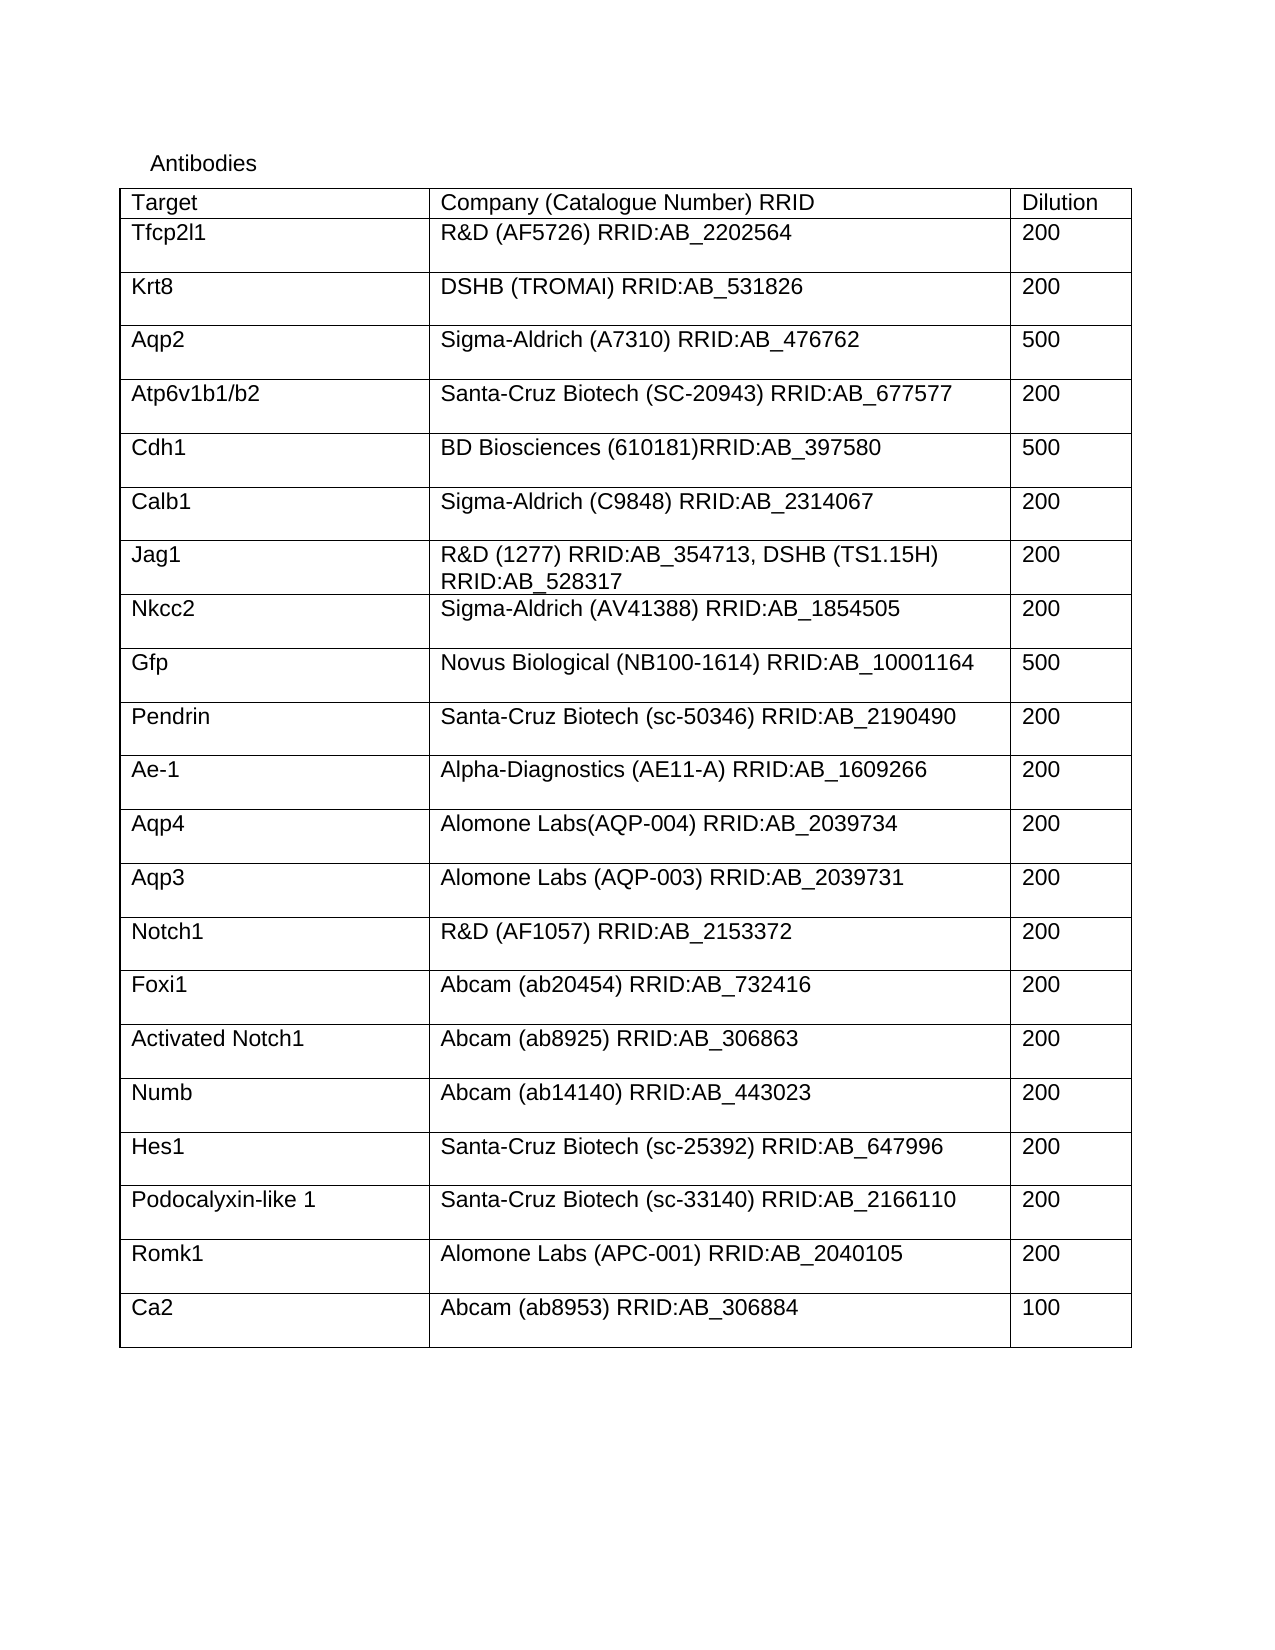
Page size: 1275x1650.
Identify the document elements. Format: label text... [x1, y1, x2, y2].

table_cell 200 [1011, 971, 1131, 1024]
table_cell Abcam (ab14140) RRID:AB_443023 [430, 1079, 1010, 1132]
table_cell Aqp3 [121, 864, 429, 917]
table_cell Activated Notch1 [121, 1025, 429, 1078]
table_header Target [121, 189, 429, 218]
table_cell Foxi1 [121, 971, 429, 1024]
table_cell Jag1 [121, 541, 429, 594]
table_cell Sigma-Aldrich (C9848) RRID:AB_2314067 [430, 488, 1010, 540]
table_cell 200 [1011, 1079, 1131, 1132]
table_cell Santa-Cruz Biotech (sc-50346) RRID:AB_2190490 [430, 703, 1010, 755]
table_cell Aqp4 [121, 810, 429, 863]
table_cell Tfcp2l1 [121, 219, 429, 272]
table_cell Alomone Labs(AQP-004) RRID:AB_2039734 [430, 810, 1010, 863]
table_cell Numb [121, 1079, 429, 1132]
text Antibodies [150, 150, 1125, 176]
table_cell Ae-1 [121, 756, 429, 809]
table_cell 200 [1011, 380, 1131, 433]
table_cell 500 [1011, 326, 1131, 379]
table_cell Sigma-Aldrich (AV41388) RRID:AB_1854505 [430, 595, 1010, 648]
table_cell Abcam (ab8953) RRID:AB_306884 [430, 1294, 1010, 1347]
table_cell 200 [1011, 488, 1131, 540]
table_cell Alomone Labs (APC-001) RRID:AB_2040105 [430, 1240, 1010, 1293]
table_cell 200 [1011, 864, 1131, 917]
table_cell 500 [1011, 434, 1131, 487]
table_cell Podocalyxin-like 1 [121, 1186, 429, 1239]
table_cell Santa-Cruz Biotech (sc-33140) RRID:AB_2166110 [430, 1186, 1010, 1239]
table_cell R&D (AF5726) RRID:AB_2202564 [430, 219, 1010, 272]
table_cell Novus Biological (NB100-1614) RRID:AB_10001164 [430, 649, 1010, 702]
table_cell 200 [1011, 541, 1131, 594]
table_cell Hes1 [121, 1133, 429, 1185]
table_cell Santa-Cruz Biotech (sc-25392) RRID:AB_647996 [430, 1133, 1010, 1185]
table_cell R&D (AF1057) RRID:AB_2153372 [430, 918, 1010, 970]
table_cell 100 [1011, 1294, 1131, 1347]
table_cell Krt8 [121, 273, 429, 325]
table_cell 200 [1011, 703, 1131, 755]
table_cell DSHB (TROMAI) RRID:AB_531826 [430, 273, 1010, 325]
table_cell 200 [1011, 595, 1131, 648]
table_header Company (Catalogue Number) RRID [430, 189, 1010, 218]
table_cell Pendrin [121, 703, 429, 755]
table_cell Santa-Cruz Biotech (SC-20943) RRID:AB_677577 [430, 380, 1010, 433]
table_cell Abcam (ab8925) RRID:AB_306863 [430, 1025, 1010, 1078]
table_cell 200 [1011, 1133, 1131, 1185]
table_cell R&D (1277) RRID:AB_354713, DSHB (TS1.15H) RRID:AB_528317 [430, 541, 1010, 594]
table_cell Romk1 [121, 1240, 429, 1293]
table_cell 200 [1011, 273, 1131, 325]
table_cell 200 [1011, 1025, 1131, 1078]
table_cell 200 [1011, 219, 1131, 272]
table_cell Nkcc2 [121, 595, 429, 648]
table_cell Gfp [121, 649, 429, 702]
table_header Dilution [1011, 189, 1131, 218]
table_cell Alomone Labs (AQP-003) RRID:AB_2039731 [430, 864, 1010, 917]
table_cell Abcam (ab20454) RRID:AB_732416 [430, 971, 1010, 1024]
table_cell 200 [1011, 918, 1131, 970]
table_cell BD Biosciences (610181)RRID:AB_397580 [430, 434, 1010, 487]
table_cell 200 [1011, 1240, 1131, 1293]
table_cell Cdh1 [121, 434, 429, 487]
table_cell 200 [1011, 756, 1131, 809]
table_cell Sigma-Aldrich (A7310) RRID:AB_476762 [430, 326, 1010, 379]
table_cell 200 [1011, 1186, 1131, 1239]
table_cell 200 [1011, 810, 1131, 863]
table_cell Aqp2 [121, 326, 429, 379]
table_cell Alpha-Diagnostics (AE11-A) RRID:AB_1609266 [430, 756, 1010, 809]
table_cell 500 [1011, 649, 1131, 702]
table_cell Ca2 [121, 1294, 429, 1347]
table_cell Atp6v1b1/b2 [121, 380, 429, 433]
table_cell Notch1 [121, 918, 429, 970]
table_cell Calb1 [121, 488, 429, 540]
